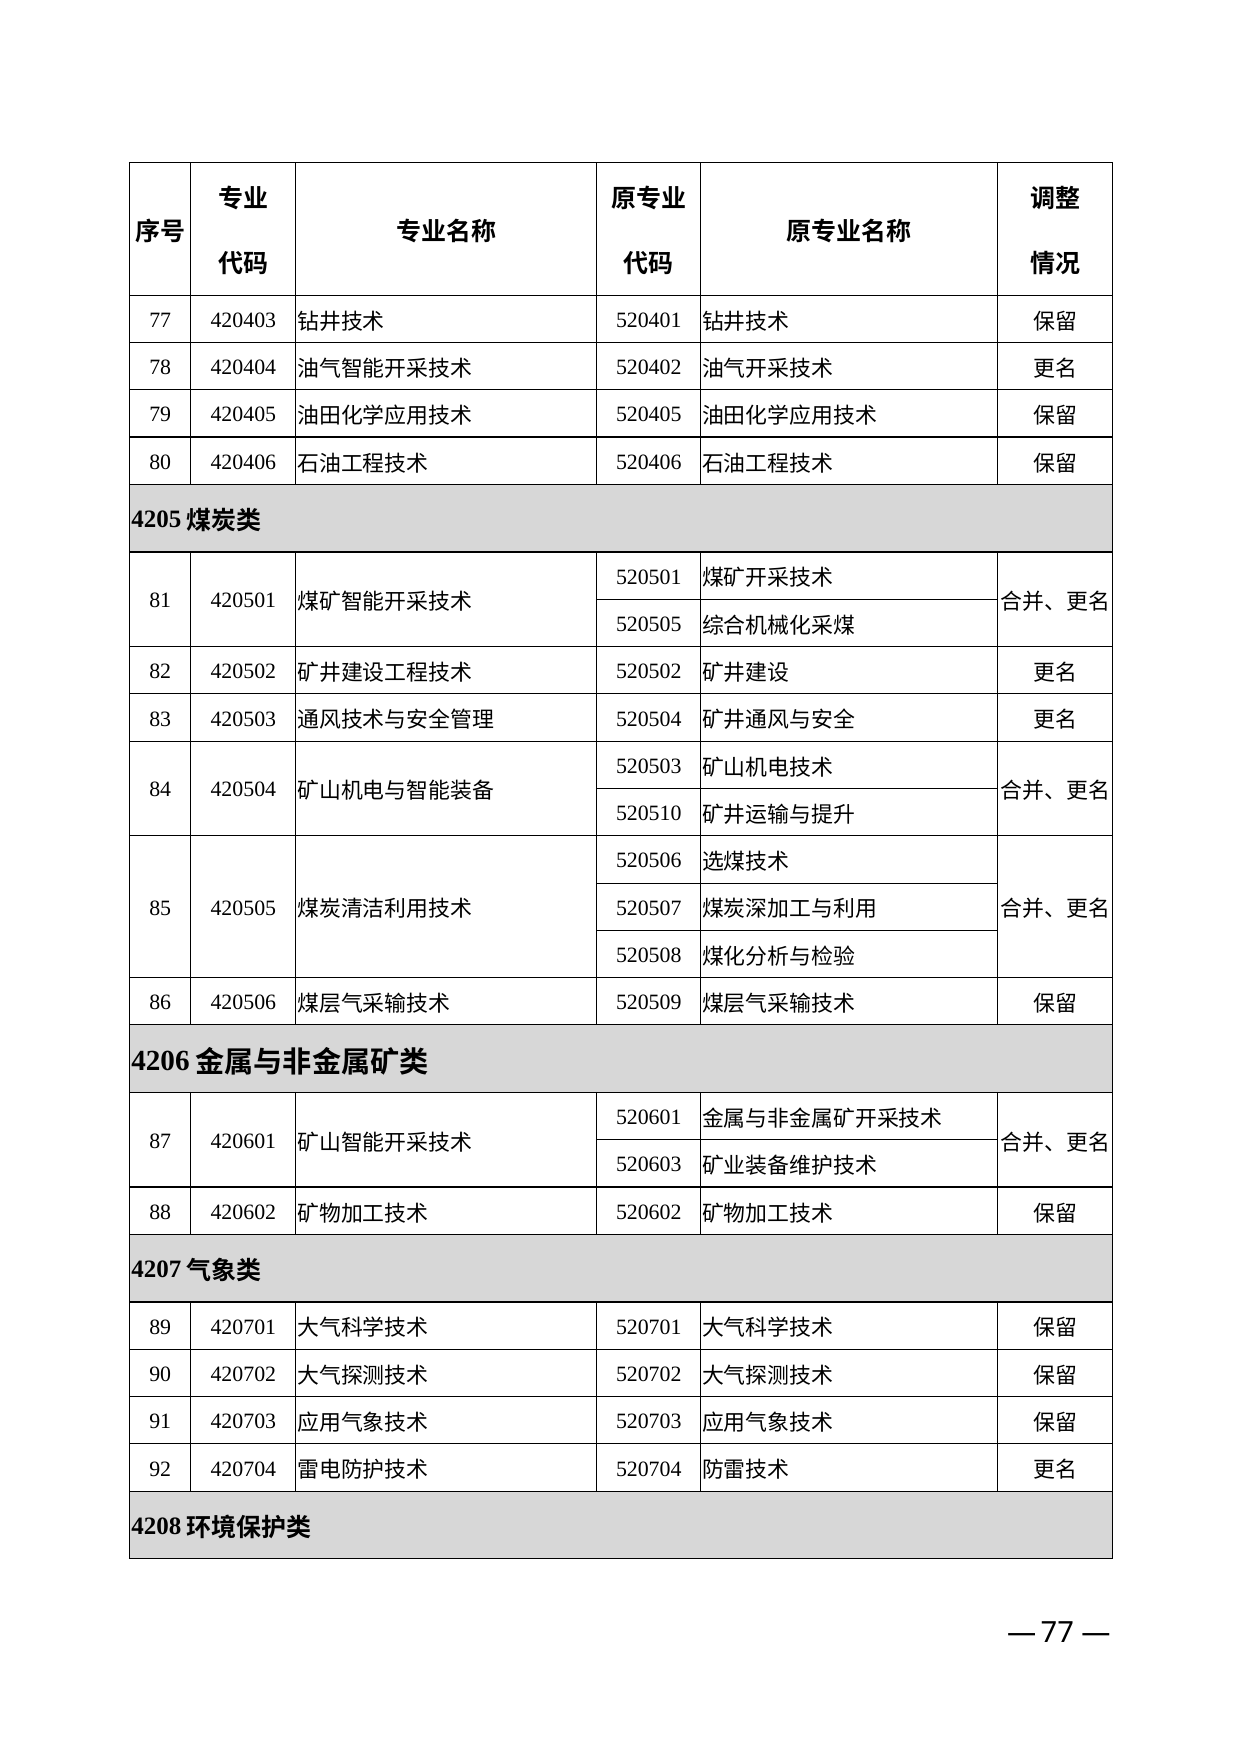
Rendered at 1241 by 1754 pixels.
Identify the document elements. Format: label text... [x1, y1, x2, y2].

table_cell 520502 [597, 647, 700, 693]
table_cell 520510 [597, 789, 700, 835]
table_cell 79 [130, 390, 190, 436]
table_cell 大气探测技术 [701, 1350, 997, 1396]
table_cell 78 [130, 343, 190, 389]
table_cell 煤矿开采技术 [701, 553, 997, 599]
table_cell 矿业装备维护技术 [701, 1140, 997, 1186]
table_cell 油田化学应用技术 [701, 390, 997, 436]
table_cell 油田化学应用技术 [296, 390, 596, 436]
table_cell 矿物加工技术 [296, 1188, 596, 1234]
table_cell 保留 [998, 1397, 1112, 1443]
table_cell 420701 [191, 1303, 295, 1349]
table_cell 420703 [191, 1397, 295, 1443]
table_cell 石油工程技术 [701, 438, 997, 484]
table_cell 90 [130, 1350, 190, 1396]
table_cell 520401 [597, 296, 700, 342]
table_cell 420602 [191, 1188, 295, 1234]
table_cell 煤炭深加工与利用 [701, 884, 997, 930]
table_cell 420404 [191, 343, 295, 389]
table_cell 86 [130, 978, 190, 1024]
table_cell 420504 [191, 742, 295, 835]
table_cell 保留 [998, 1303, 1112, 1349]
table_cell 520505 [597, 600, 700, 646]
table_cell 矿井通风与安全 [701, 694, 997, 741]
table_cell 520504 [597, 694, 700, 741]
table_cell 更名 [998, 647, 1112, 693]
table_cell 煤化分析与检验 [701, 931, 997, 977]
table_cell 综合机械化采煤 [701, 600, 997, 646]
table_header 序号 [130, 163, 190, 294]
table_cell 92 [130, 1444, 190, 1491]
table_cell 520701 [597, 1303, 700, 1349]
table_cell 选煤技术 [701, 836, 997, 882]
table_cell 420405 [191, 390, 295, 436]
table_cell 应用气象技术 [296, 1397, 596, 1443]
table_cell 更名 [998, 1444, 1112, 1491]
table_cell 80 [130, 438, 190, 484]
table_cell 420406 [191, 438, 295, 484]
table_cell 大气科学技术 [701, 1303, 997, 1349]
table_cell 通风技术与安全管理 [296, 694, 596, 741]
table_cell 矿物加工技术 [701, 1188, 997, 1234]
table_cell 更名 [998, 694, 1112, 741]
table_cell 煤层气采输技术 [296, 978, 596, 1024]
table_cell 82 [130, 647, 190, 693]
table_cell 520501 [597, 553, 700, 599]
table_header 原专业名称 [701, 163, 997, 294]
table_cell 520405 [597, 390, 700, 436]
table_cell 87 [130, 1093, 190, 1186]
table_cell 合并、更名 [998, 836, 1112, 977]
table_cell 金属与非金属矿开采技术 [701, 1093, 997, 1139]
table_cell 520509 [597, 978, 700, 1024]
table_cell 520602 [597, 1188, 700, 1234]
table_cell 83 [130, 694, 190, 741]
table_cell 81 [130, 553, 190, 646]
table_header 专业 代码 [191, 163, 295, 294]
table_cell 矿山机电技术 [701, 742, 997, 788]
table_cell 520601 [597, 1093, 700, 1139]
table_cell 油气智能开采技术 [296, 343, 596, 389]
table_cell 煤炭清洁利用技术 [296, 836, 596, 977]
table_cell 4208环境保护类 [130, 1492, 1112, 1558]
table_cell 矿山智能开采技术 [296, 1093, 596, 1186]
table_cell 矿井运输与提升 [701, 789, 997, 835]
table_cell 89 [130, 1303, 190, 1349]
table_cell 420502 [191, 647, 295, 693]
table_cell 保留 [998, 978, 1112, 1024]
table_cell 保留 [998, 296, 1112, 342]
table_cell 420702 [191, 1350, 295, 1396]
table_cell 520402 [597, 343, 700, 389]
table_cell 油气开采技术 [701, 343, 997, 389]
table_cell 91 [130, 1397, 190, 1443]
table_cell 合并、更名 [998, 553, 1112, 646]
table_cell 合并、更名 [998, 1093, 1112, 1186]
table_cell 4206金属与非金属矿类 [130, 1025, 1112, 1092]
table_cell 矿井建设工程技术 [296, 647, 596, 693]
table_cell 保留 [998, 438, 1112, 484]
table_cell 石油工程技术 [296, 438, 596, 484]
table_cell 420503 [191, 694, 295, 741]
table_cell 应用气象技术 [701, 1397, 997, 1443]
table_cell 保留 [998, 1350, 1112, 1396]
table_cell 420601 [191, 1093, 295, 1186]
table_cell 矿井建设 [701, 647, 997, 693]
table_cell 合并、更名 [998, 742, 1112, 835]
table_cell 420501 [191, 553, 295, 646]
table_cell 大气探测技术 [296, 1350, 596, 1396]
table_cell 保留 [998, 1188, 1112, 1234]
table_cell 520506 [597, 836, 700, 882]
table_header 调整 情况 [998, 163, 1112, 294]
table_header 原专业 代码 [597, 163, 700, 294]
table_cell 煤矿智能开采技术 [296, 553, 596, 646]
table_cell 520503 [597, 742, 700, 788]
table_header 专业名称 [296, 163, 596, 294]
table_cell 77 [130, 296, 190, 342]
table_cell 4207气象类 [130, 1235, 1112, 1301]
table_cell 420506 [191, 978, 295, 1024]
table_cell 保留 [998, 390, 1112, 436]
table_cell 420704 [191, 1444, 295, 1491]
table_cell 煤层气采输技术 [701, 978, 997, 1024]
table_cell 520406 [597, 438, 700, 484]
table_cell 520703 [597, 1397, 700, 1443]
table_cell 大气科学技术 [296, 1303, 596, 1349]
table_cell 矿山机电与智能装备 [296, 742, 596, 835]
table_cell 雷电防护技术 [296, 1444, 596, 1491]
table_cell 520507 [597, 884, 700, 930]
table_cell 钻井技术 [296, 296, 596, 342]
table_cell 420403 [191, 296, 295, 342]
table_cell 钻井技术 [701, 296, 997, 342]
table_cell 4205煤炭类 [130, 485, 1112, 551]
table_cell 防雷技术 [701, 1444, 997, 1491]
table_cell 520702 [597, 1350, 700, 1396]
table_cell 88 [130, 1188, 190, 1234]
table_cell 84 [130, 742, 190, 835]
table_cell 520603 [597, 1140, 700, 1186]
table_cell 85 [130, 836, 190, 977]
table_cell 520704 [597, 1444, 700, 1491]
table_cell 520508 [597, 931, 700, 977]
table_cell 更名 [998, 343, 1112, 389]
table_cell 420505 [191, 836, 295, 977]
